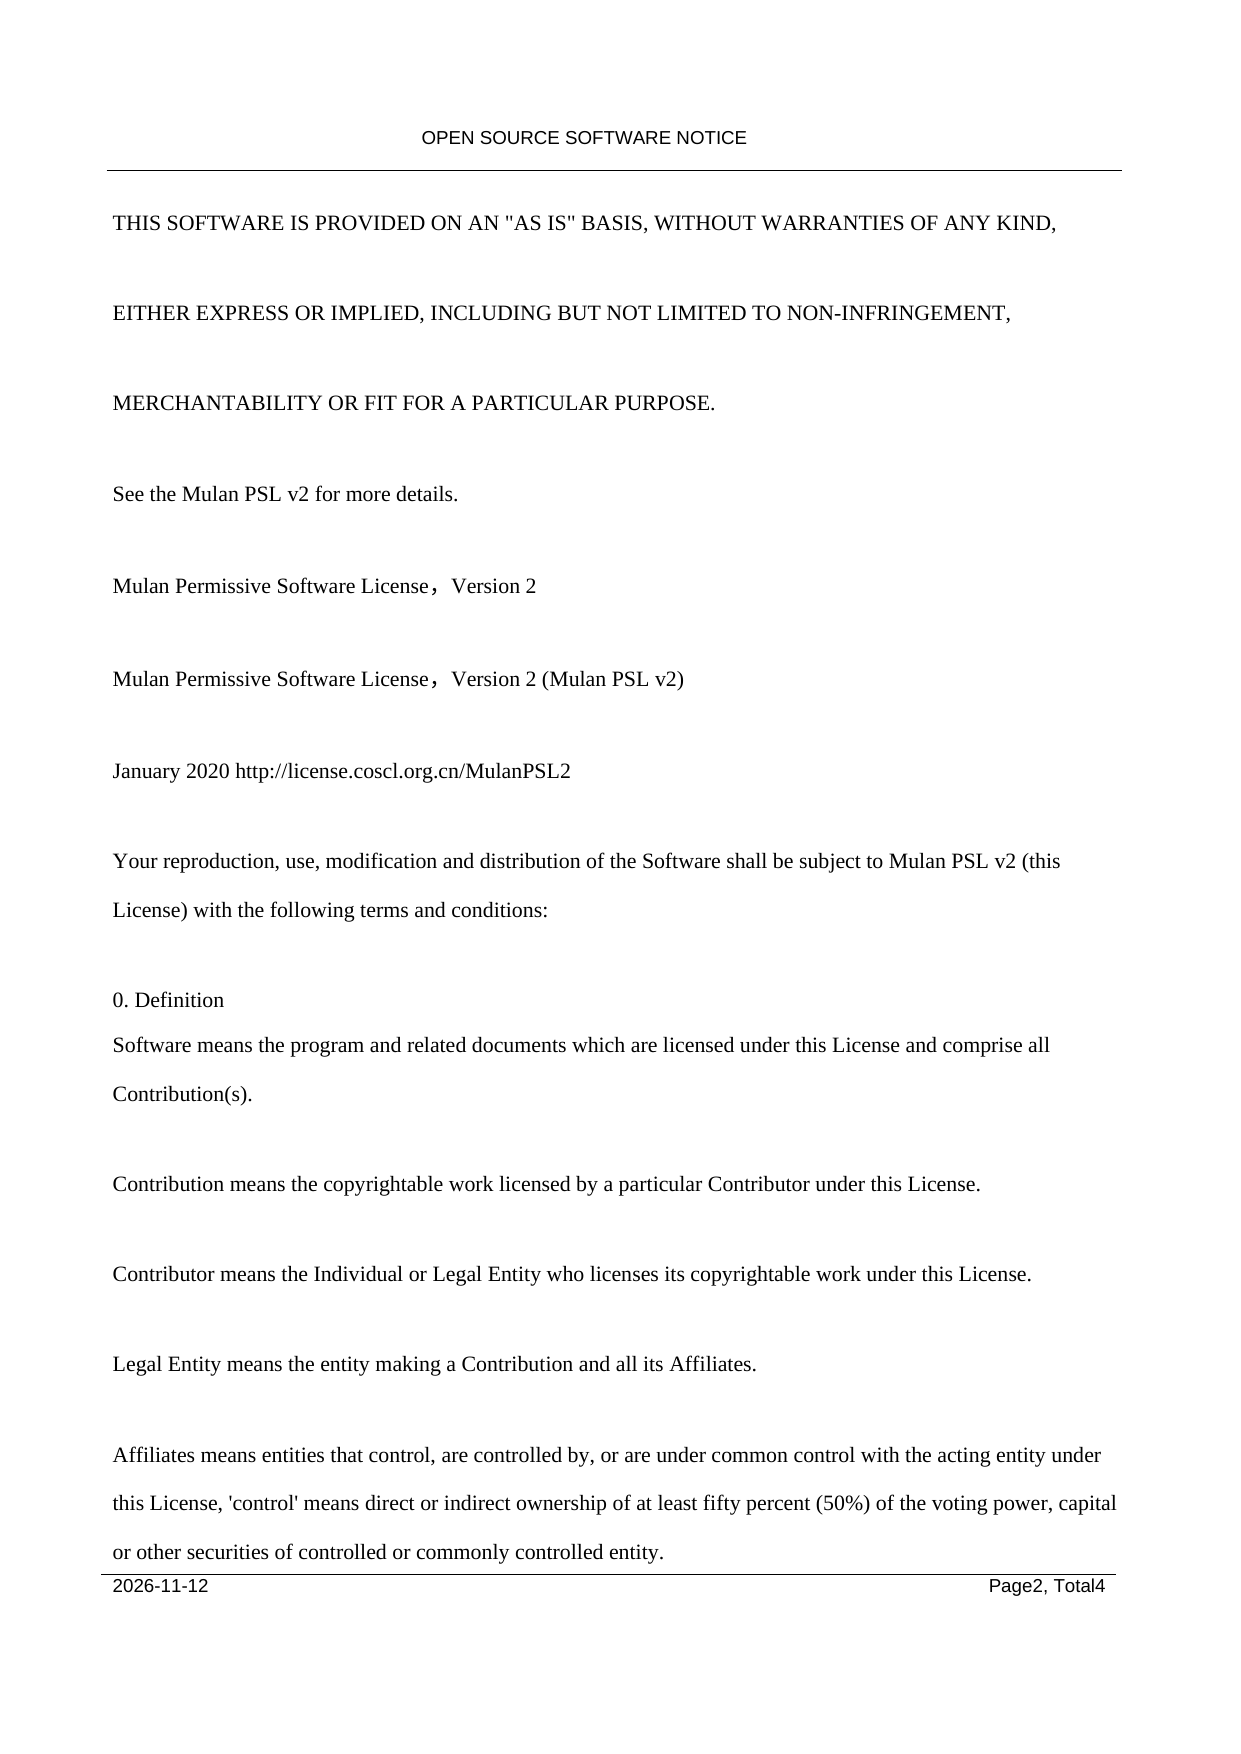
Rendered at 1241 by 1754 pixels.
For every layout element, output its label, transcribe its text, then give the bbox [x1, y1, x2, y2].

text 0. Definition [112, 983, 1128, 1016]
text EITHER EXPRESS OR IMPLIED, INCLUDING BUT NOT LIMITED TO NON-INFRINGEMENT, [112, 297, 1128, 329]
text Legal Entity means the entity making a Contribution and all its Affiliates. [112, 1348, 1128, 1380]
text Software means the program and related documents which are licensed under this License and comprise all Contribution(s). [112, 1028, 1128, 1109]
text January 2020 http://license.coscl.org.cn/MulanPSL2 [112, 754, 1128, 787]
text MERCHANTABILITY OR FIT FOR A PARTICULAR PURPOSE. [112, 387, 1128, 419]
text Mulan Permissive Software License，Version 2 (Mulan PSL v2) [112, 661, 1128, 693]
text Affiliates means entities that control, are controlled by, or are under common control with the acting entity under this License, 'control' means direct or indirect ownership of at least fifty percent (50%) of the voting power, capital or other securities of controlled or commonly controlled entity. [112, 1438, 1128, 1568]
text Contribution means the copyrightable work licensed by a particular Contributor under this License. [112, 1167, 1128, 1200]
text See the Mulan PSL v2 for more details. [112, 477, 1128, 509]
text Mulan Permissive Software License，Version 2 [112, 567, 1128, 600]
text THIS SOFTWARE IS PROVIDED ON AN "AS IS" BASIS, WITHOUT WARRANTIES OF ANY KIND, [112, 206, 1128, 239]
text Your reproduction, use, modification and distribution of the Software shall be subject to Mulan PSL v2 (this License) with the following terms and conditions: [112, 844, 1128, 926]
text Contributor means the Individual or Legal Entity who licenses its copyrightable work under this License. [112, 1257, 1128, 1290]
